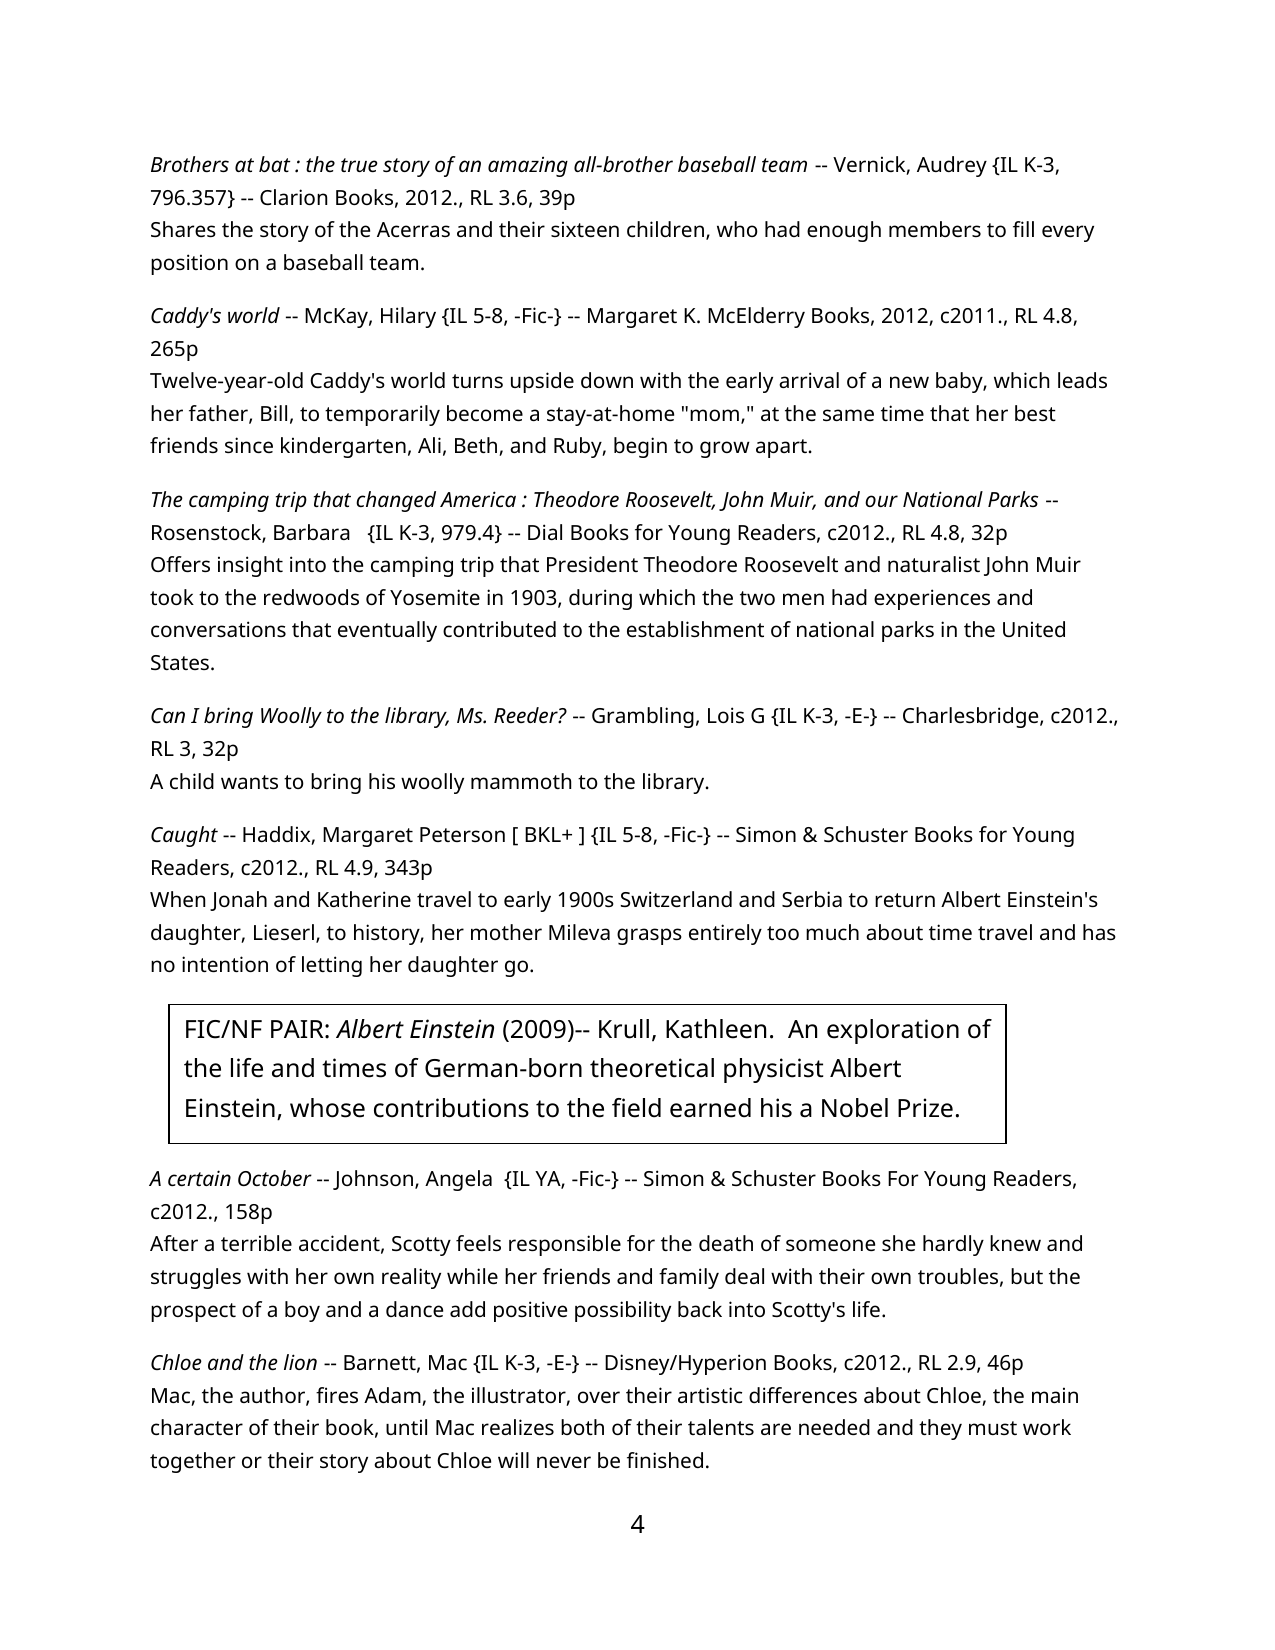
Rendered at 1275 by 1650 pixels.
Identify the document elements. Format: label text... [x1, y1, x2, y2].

text Chloe and the lion -- Barnett, Mac {IL K-3, -E-} -- Disney/Hyperion Books, c2012., RL 2.9, 46p Mac, the author, fires Adam, the illustrator, over their artistic differences about Chloe, the main character of their book, until Mac realizes both of their talents are needed and they must work together or their story about Chloe will never be finished. [150, 1348, 1125, 1474]
text Caddy's world -- McKay, Hilary {IL 5-8, -Fic-} -- Margaret K. McElderry Books, 2012, c2011., RL 4.8, 265p Twelve-year-old Caddy's world turns upside down with the early arrival of a new baby, which leads her father, Bill, to temporarily become a stay-at-home "mom," at the same time that her best friends since kindergarten, Ali, Beth, and Ruby, begin to grow apart. [150, 301, 1125, 460]
text Caught -- Haddix, Margaret Peterson [ BKL+ ] {IL 5-8, -Fic-} -- Simon & Schuster Books for Young Readers, c2012., RL 4.9, 343p When Jonah and Katherine travel to early 1900s Switzerland and Serbia to return Albert Einstein's daughter, Lieserl, to history, her mother Mileva grasps entirely too much about time travel and has no intention of letting her daughter go. [150, 820, 1125, 979]
text The camping trip that changed America : Theodore Roosevelt, John Muir, and our National Parks -- Rosenstock, Barbara {IL K-3, 979.4} -- Dial Books for Young Readers, c2012., RL 4.8, 32p Offers insight into the camping trip that President Theodore Roosevelt and naturalist John Muir took to the redwoods of Yosemite in 1903, during which the two men had experiences and conversations that eventually contributed to the establishment of national parks in the United States. [150, 485, 1125, 677]
text A certain October -- Johnson, Angela {IL YA, -Fic-} -- Simon & Schuster Books For Young Readers, c2012., 158p After a terrible accident, Scotty feels responsible for the death of someone she hardly knew and struggles with her own reality while her friends and family deal with their own troubles, but the prospect of a boy and a dance add positive possibility back into Scotty's life. [150, 1164, 1125, 1323]
text Can I bring Woolly to the library, Ms. Reeder? -- Grambling, Lois G {IL K-3, -E-} -- Charlesbridge, c2012., RL 3, 32p A child wants to bring his woolly mammoth to the library. [150, 702, 1125, 795]
text Brothers at bat : the true story of an amazing all-brother baseball team -- Vernick, Audrey {IL K-3, 796.357} -- Clarion Books, 2012., RL 3.6, 39p Shares the story of the Acerras and their sixteen children, who had enough members to fill every position on a baseball team. [150, 150, 1125, 276]
